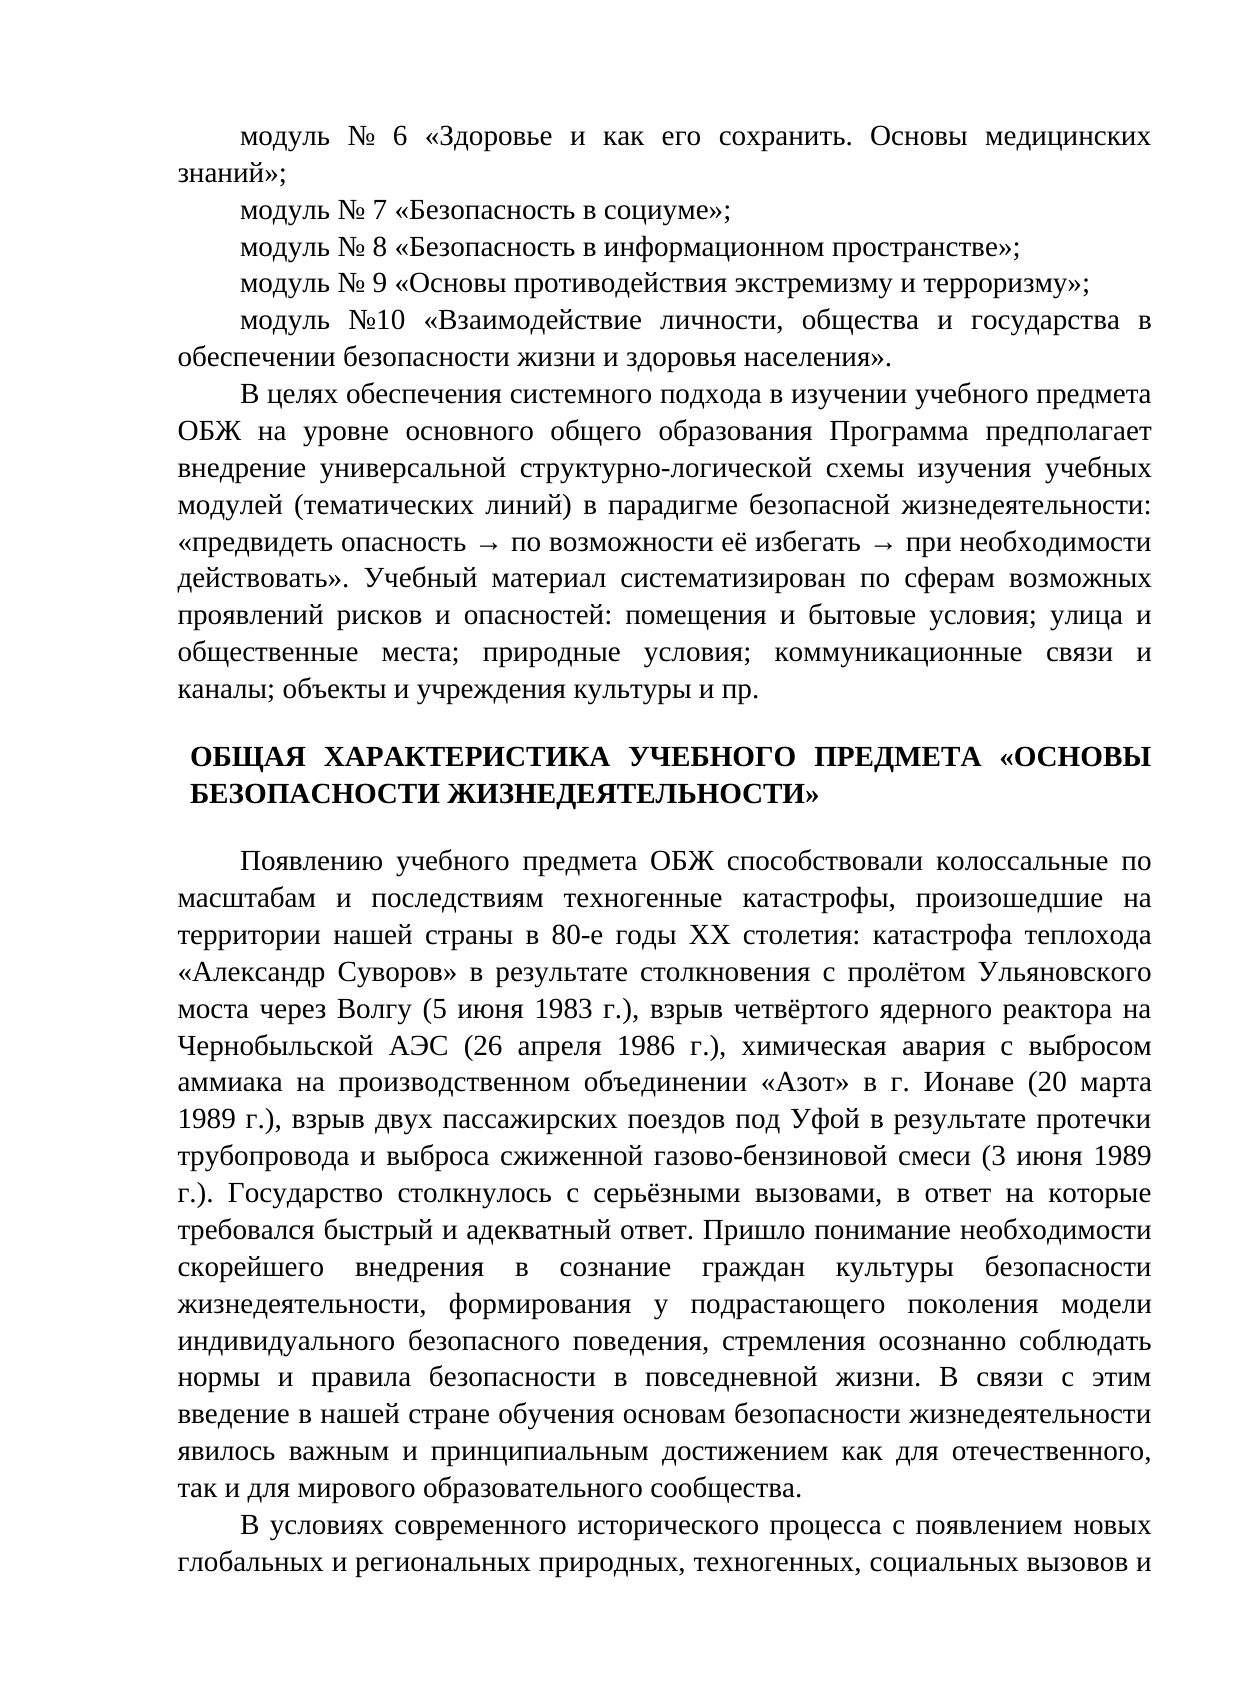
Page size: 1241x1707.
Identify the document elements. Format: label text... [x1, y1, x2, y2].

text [177, 1507, 1152, 1577]
text модуль № 7 «Безопасность в социуме»; [177, 192, 1152, 225]
text ОБЩАЯ ХАРАКТЕРИСТИКА УЧЕБНОГО ПРЕДМЕТА «ОСНОВЫ БЕЗОПАСНОСТИ ЖИЗНЕДЕЯТЕЛЬНОСТИ» [190, 739, 1152, 809]
text модуль № 8 «Безопасность в информационном пространстве»; [177, 229, 1152, 262]
text модуль № 9 «Основы противодействия экстремизму и терроризму»; [177, 266, 1152, 299]
text В целях обеспечения системного подхода в изучении учебного предмета ОБЖ на уровне основного общего образования Программа предполагает внедрение универсальной структурно-логической схемы изучения учебных модулей (тематических линий) в парадигме безопасной жизнедеятельности: «предвидеть опасность → по возможности её избегать → при необходимости действовать». Учебный материал систематизирован по сферам возможных проявлений рисков и опасностей: помещения и бытовые условия; улица и общественные места; природные условия; коммуникационные связи и каналы; объекты и учреждения культуры и пр. [177, 376, 1152, 705]
text модуль № 6 «Здоровье и как его сохранить. Основы медицинских знаний»; [177, 118, 1152, 188]
text модуль №10 «Взаимодействие личности, общества и государства в обеспечении безопасности жизни и здоровья населения». [177, 302, 1152, 373]
text Появлению учебного предмета ОБЖ способствовали колоссальные по масштабам и последствиям техногенные катастрофы, произошедшие на территории нашей страны в 80-е годы XX столетия: катастрофа теплохода «Александр Суворов» в результате столкновения с пролётом Ульяновского моста через Волгу (5 июня 1983 г.), взрыв четвёртого ядерного реактора на Чернобыльской АЭС (26 апреля 1986 г.), химическая авария с выбросом аммиака на производственном объединении «Азот» в г. Ионаве (20 марта 1989 г.), взрыв двух пассажирских поездов под Уфой в результате протечки трубопровода и выброса сжиженной газово-бензиновой смеси (3 июня 1989 г.). Государство столкнулось с серьёзными вызовами, в ответ на которые требовался быстрый и адекватный ответ. Пришло понимание необходимости скорейшего внедрения в сознание граждан культуры безопасности жизнедеятельности, формирования у подрастающего поколения модели индивидуального безопасного поведения, стремления осознанно соблюдать нормы и правила безопасности в повседневной жизни. В связи с этим введение в нашей стране обучения основам безопасности жизнедеятельности явилось важным и принципиальным достижением как для отечественного, так и для мирового образовательного сообщества. [177, 843, 1152, 1504]
